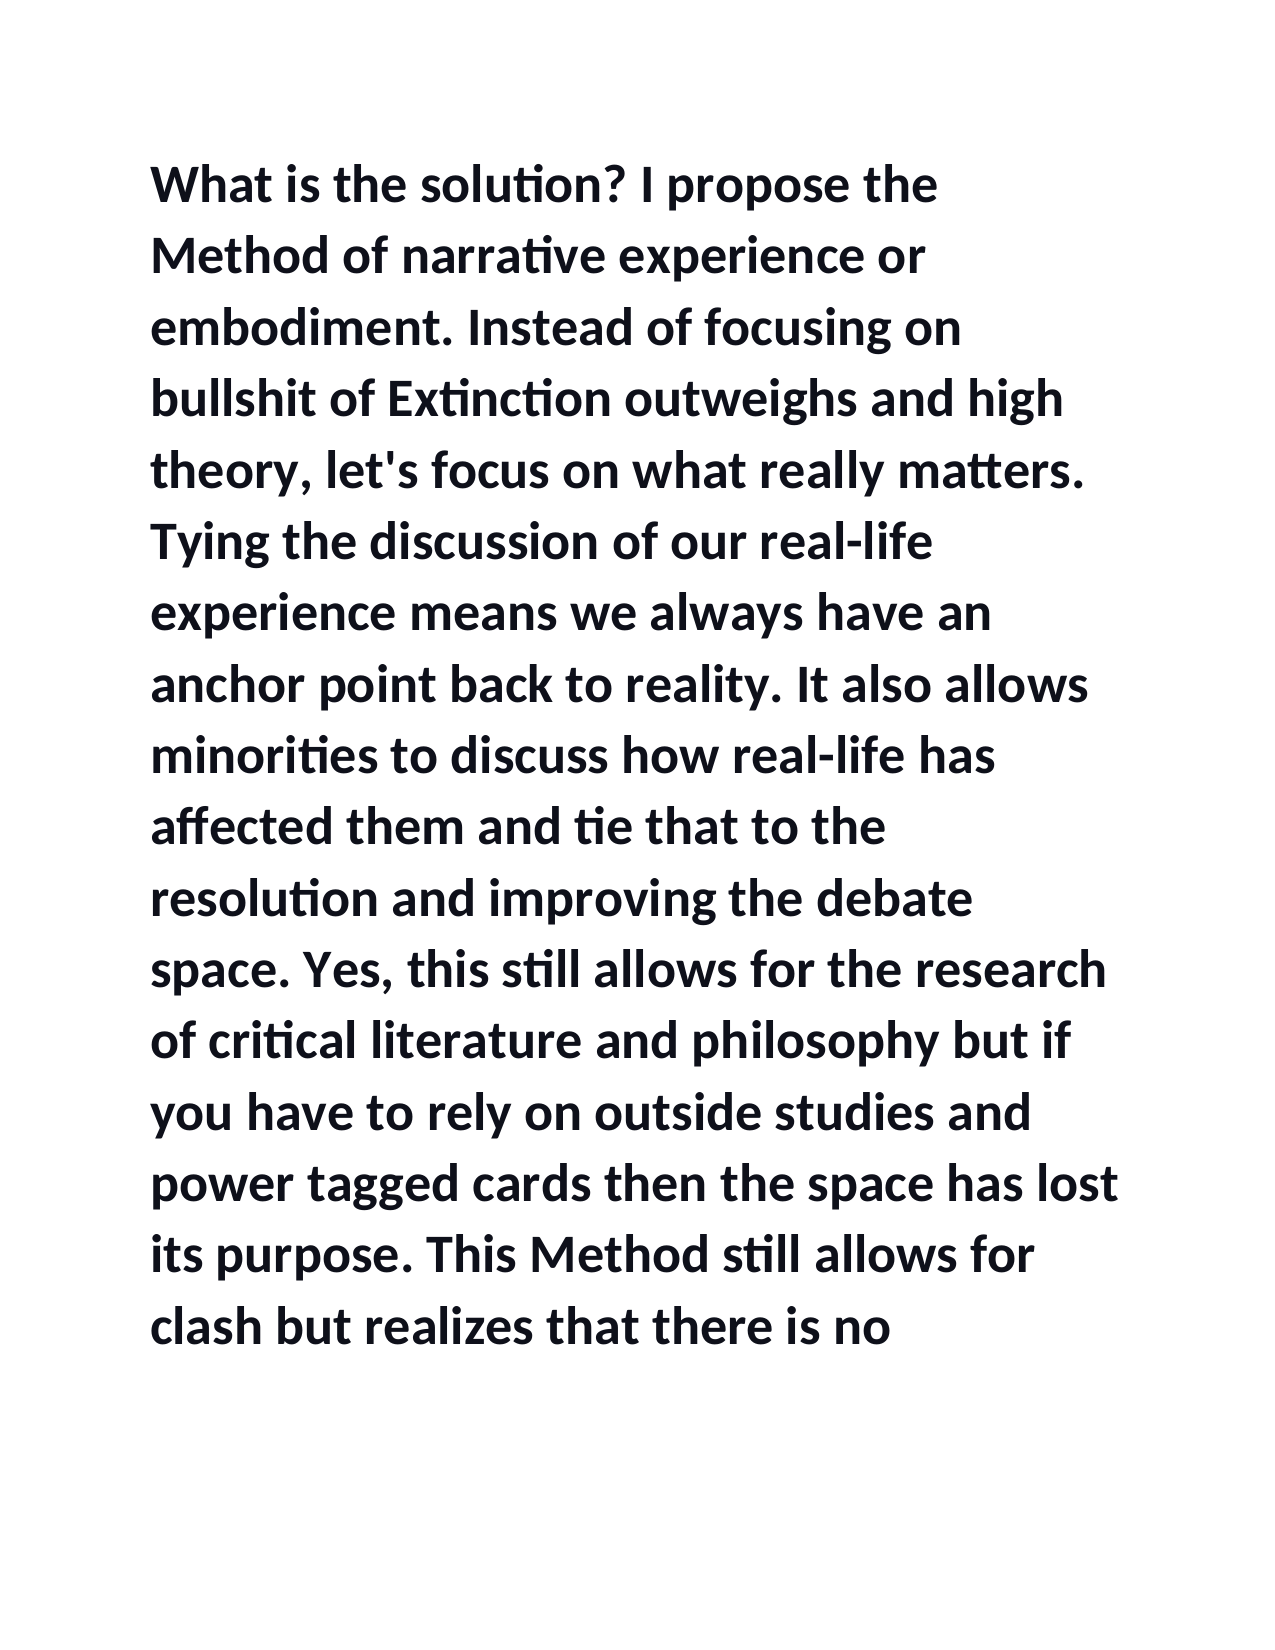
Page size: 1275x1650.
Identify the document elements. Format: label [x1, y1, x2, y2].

subtitle [150, 150, 1125, 1358]
